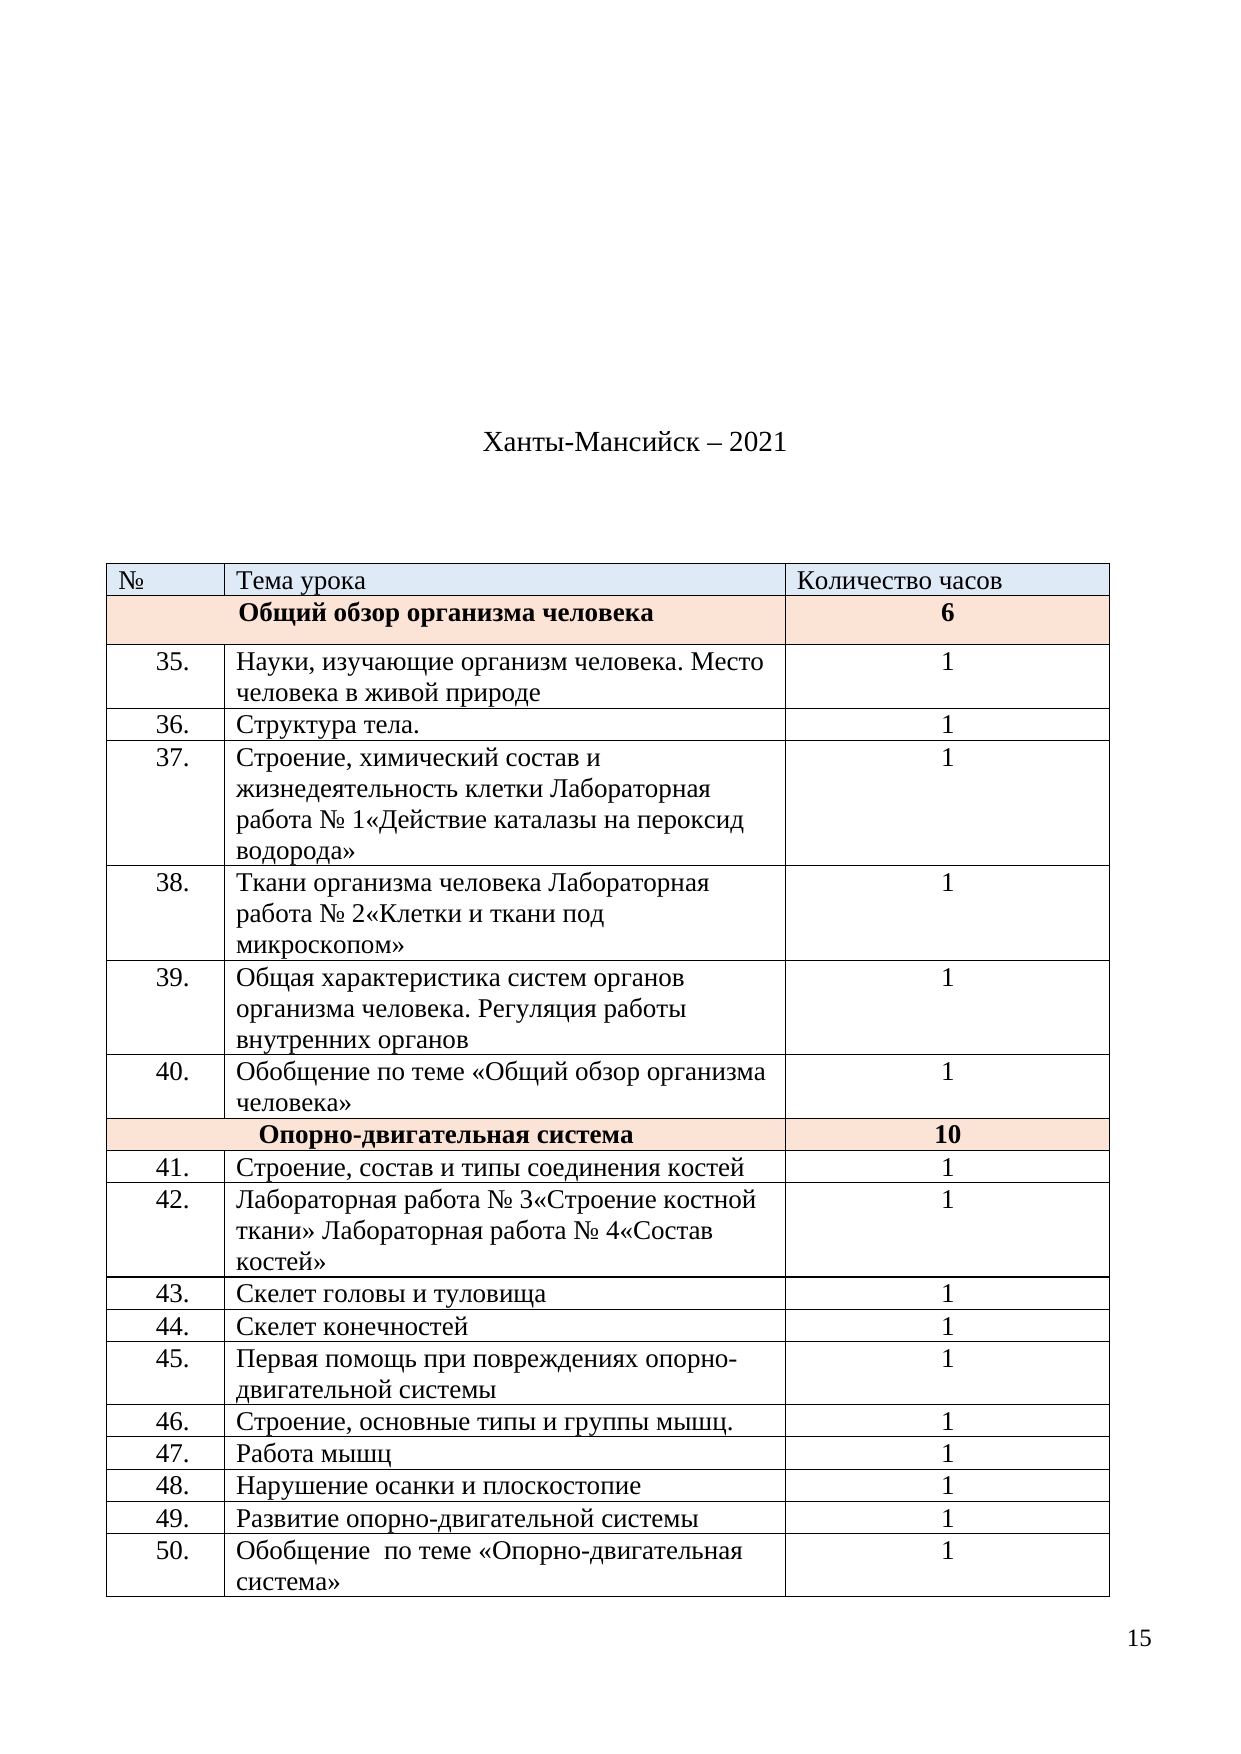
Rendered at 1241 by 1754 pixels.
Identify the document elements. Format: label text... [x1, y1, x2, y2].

table_cell 1 [786, 961, 1109, 1054]
table_cell [107, 741, 224, 865]
table_cell Обобщение по теме «Общий обзор организма человека» [225, 1055, 785, 1117]
table_cell [107, 1342, 224, 1404]
table_cell 1 [786, 1055, 1109, 1117]
table_cell Развитие опорно-двигательной системы [225, 1502, 785, 1533]
table_cell [107, 1502, 224, 1533]
table_cell 10 [786, 1119, 1109, 1150]
table_header Количество часов [786, 564, 1109, 595]
table_cell 1 [786, 1310, 1109, 1341]
table_cell 1 [786, 866, 1109, 960]
table_cell Структура тела. [225, 709, 785, 739]
table_cell [107, 866, 224, 960]
table_cell 1 [786, 1470, 1109, 1501]
table_cell Скелет головы и туловища [225, 1278, 785, 1308]
table_cell 1 [786, 645, 1109, 707]
table_header № [107, 564, 224, 595]
table_cell [107, 1183, 224, 1276]
table_cell Общая характеристика систем органов организма человека. Регуляция работы внутренних органов [225, 961, 785, 1054]
table_cell 1 [786, 1278, 1109, 1308]
table_cell Общий обзор организма человека [107, 596, 785, 644]
table_cell 1 [786, 741, 1109, 865]
table_cell 1 [786, 709, 1109, 739]
table_cell 1 [786, 1502, 1109, 1533]
table_cell [107, 1278, 224, 1308]
table_cell [107, 1151, 224, 1182]
table_cell Опорно-двигательная система [107, 1119, 785, 1150]
table_cell Первая помощь при повреждениях опорно-двигательной системы [225, 1342, 785, 1404]
table_cell 1 [786, 1405, 1109, 1436]
table_header Тема урока [225, 564, 785, 595]
table_cell [107, 1470, 224, 1501]
table_cell Науки, изучающие организм человека. Место человека в живой природе [225, 645, 785, 707]
table_cell Строение, состав и типы соединения костей [225, 1151, 785, 1182]
table_cell [107, 1534, 224, 1596]
table_cell Работа мышц [225, 1437, 785, 1468]
table_cell [107, 1437, 224, 1468]
table_cell Строение, химический состав и жизнедеятельность клетки Лабораторная работа № 1«Действие каталазы на пероксид водорода» [225, 741, 785, 865]
table_cell [107, 961, 224, 1054]
table_cell [107, 1055, 224, 1117]
table_cell Скелет конечностей [225, 1310, 785, 1341]
table_cell Нарушение осанки и плоскостопие [225, 1470, 785, 1501]
table_cell 1 [786, 1534, 1109, 1596]
table_cell 6 [786, 596, 1109, 644]
table_cell [107, 1310, 224, 1341]
table_cell 1 [786, 1151, 1109, 1182]
table_cell [107, 645, 224, 707]
table_cell Ткани организма человека Лабораторная работа № 2«Клетки и ткани под микроскопом» [225, 866, 785, 960]
table_cell 1 [786, 1342, 1109, 1404]
table_cell Строение, основные типы и группы мышц. [225, 1405, 785, 1436]
table_cell Обобщение по теме «Опорно-двигательная система» [225, 1534, 785, 1596]
table_cell 1 [786, 1183, 1109, 1276]
text Ханты-Мансийск – 2021 [118, 424, 1152, 458]
table_cell [107, 1405, 224, 1436]
table_cell [107, 709, 224, 739]
table_cell Лабораторная работа № 3«Строение костной ткани» Лабораторная работа № 4«Состав костей» [225, 1183, 785, 1276]
table_cell 1 [786, 1437, 1109, 1468]
